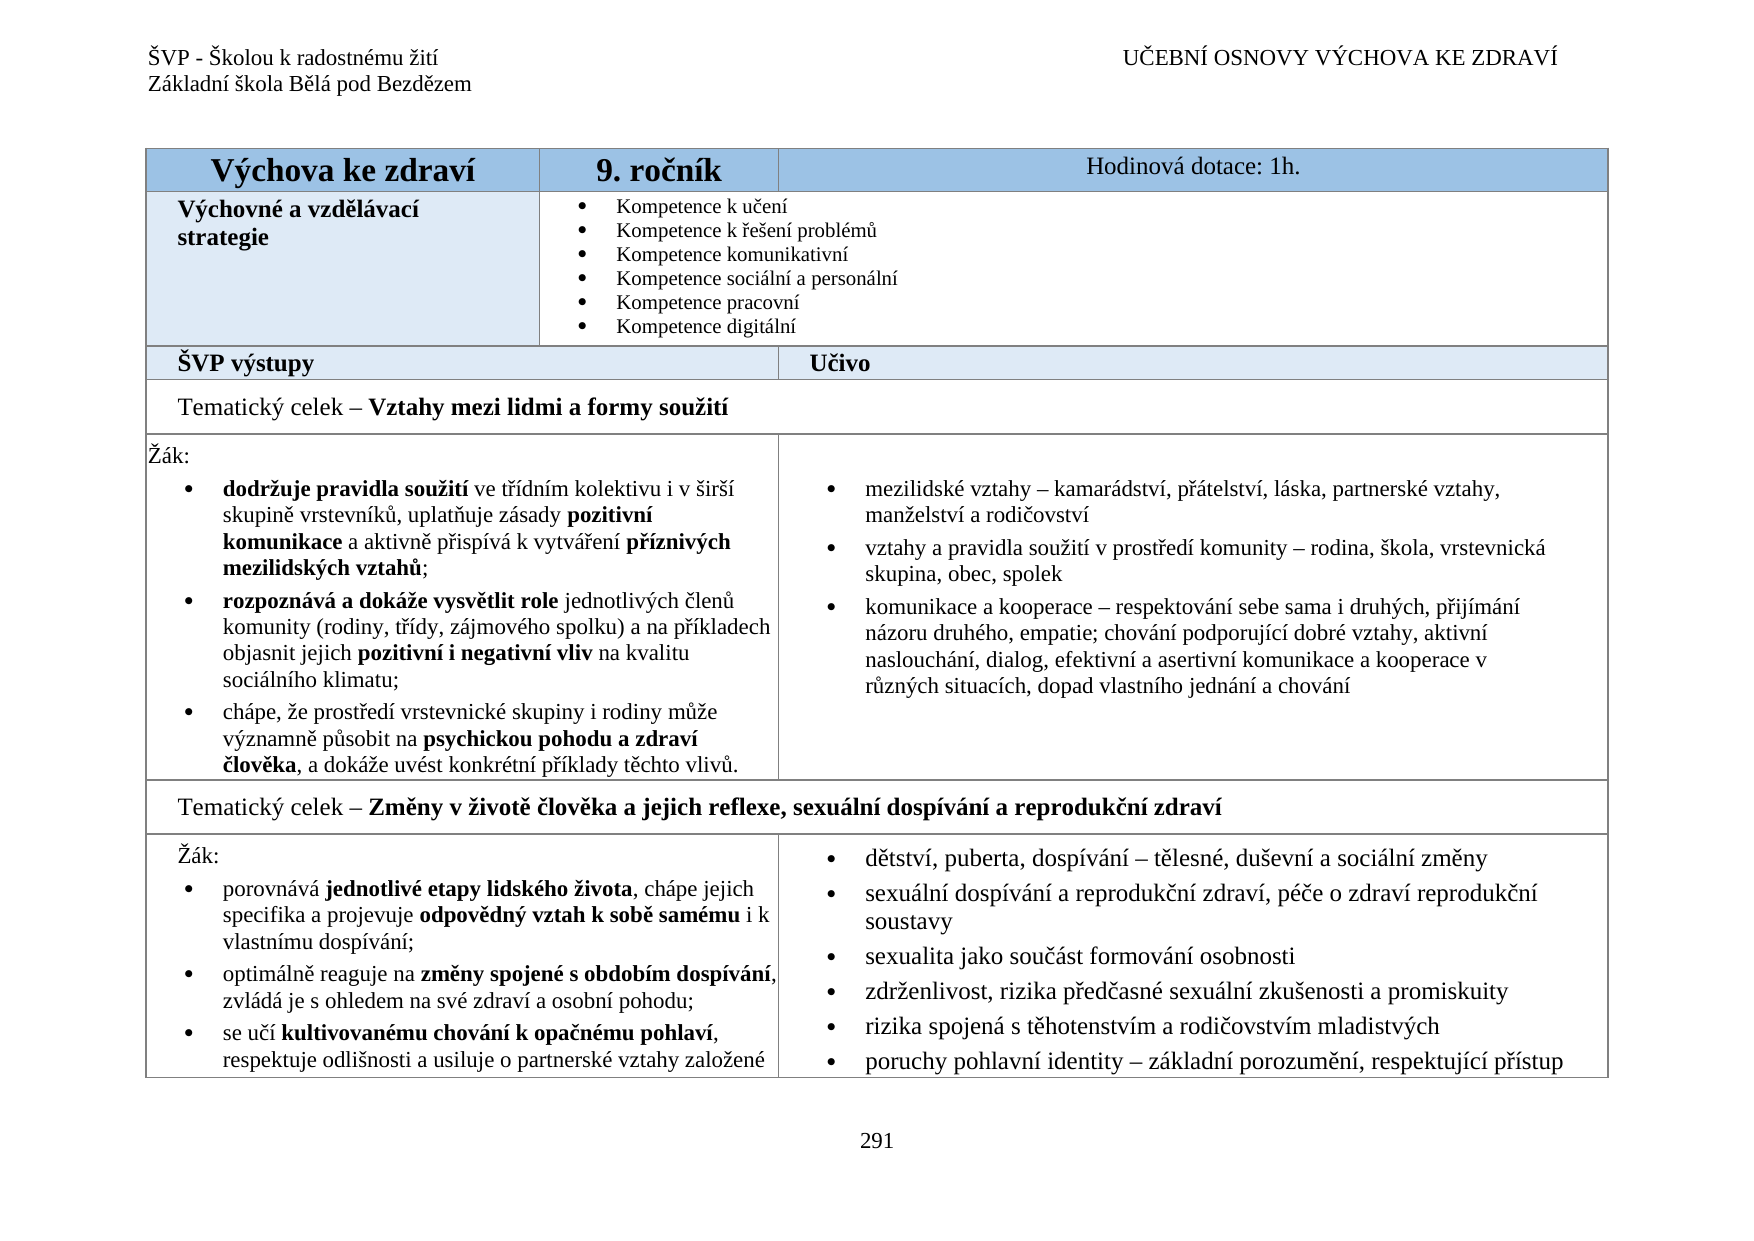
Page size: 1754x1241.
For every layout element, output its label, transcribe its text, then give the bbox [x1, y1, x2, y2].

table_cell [147, 835, 778, 1077]
table_cell Výchovné a vzdělávací strategie [147, 192, 539, 345]
table_cell mezilidské vztahy – kamarádství, přátelství, láska, partnerské vztahy, manželství a rodičovství vztahy a pravidla soužití v prostředí komunity – rodina, škola, vrstevnická skupina, obec, spolek komunikace a kooperace – respektování sebe sama i druhých, přijímání názoru druhého, empatie; chování podporující dobré vztahy, aktivní naslouchání, dialog, efektivní a asertivní komunikace a kooperace v různých situacích, dopad vlastního jednání a chování [779, 435, 1607, 779]
table_cell Žák: dodržuje pravidla soužití ve třídním kolektivu i v širší skupině vrstevníků, uplatňuje zásady pozitivní komunikace a aktivně přispívá k vytváření příznivých mezilidských vztahů; rozpoznává a dokáže vysvětlit role jednotlivých členů komunity (rodiny, třídy, zájmového spolku) a na příkladech objasnit jejich pozitivní i negativní vliv na kvalitu sociálního klimatu; chápe, že prostředí vrstevnické skupiny i rodiny může významně působit na psychickou pohodu a zdraví člověka, a dokáže uvést konkrétní příklady těchto vlivů. [147, 435, 778, 779]
table_header Výchova ke zdraví [147, 149, 539, 191]
table_cell Tematický celek – Změny v životě člověka a jejich reflexe, sexuální dospívání a reprodukční zdraví [147, 781, 1607, 833]
table_cell Učivo [779, 347, 1607, 379]
table_cell Kompetence k učení Kompetence k řešení problémů Kompetence komunikativní Kompetence sociální a personální Kompetence pracovní Kompetence digitální [540, 192, 1607, 345]
table_header 9. ročník [540, 149, 778, 191]
table_cell Tematický celek – Vztahy mezi lidmi a formy soužití [147, 380, 1607, 433]
table_cell ŠVP výstupy [147, 347, 778, 379]
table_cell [779, 835, 1607, 1077]
table_header Hodinová dotace: 1h. [779, 149, 1607, 191]
